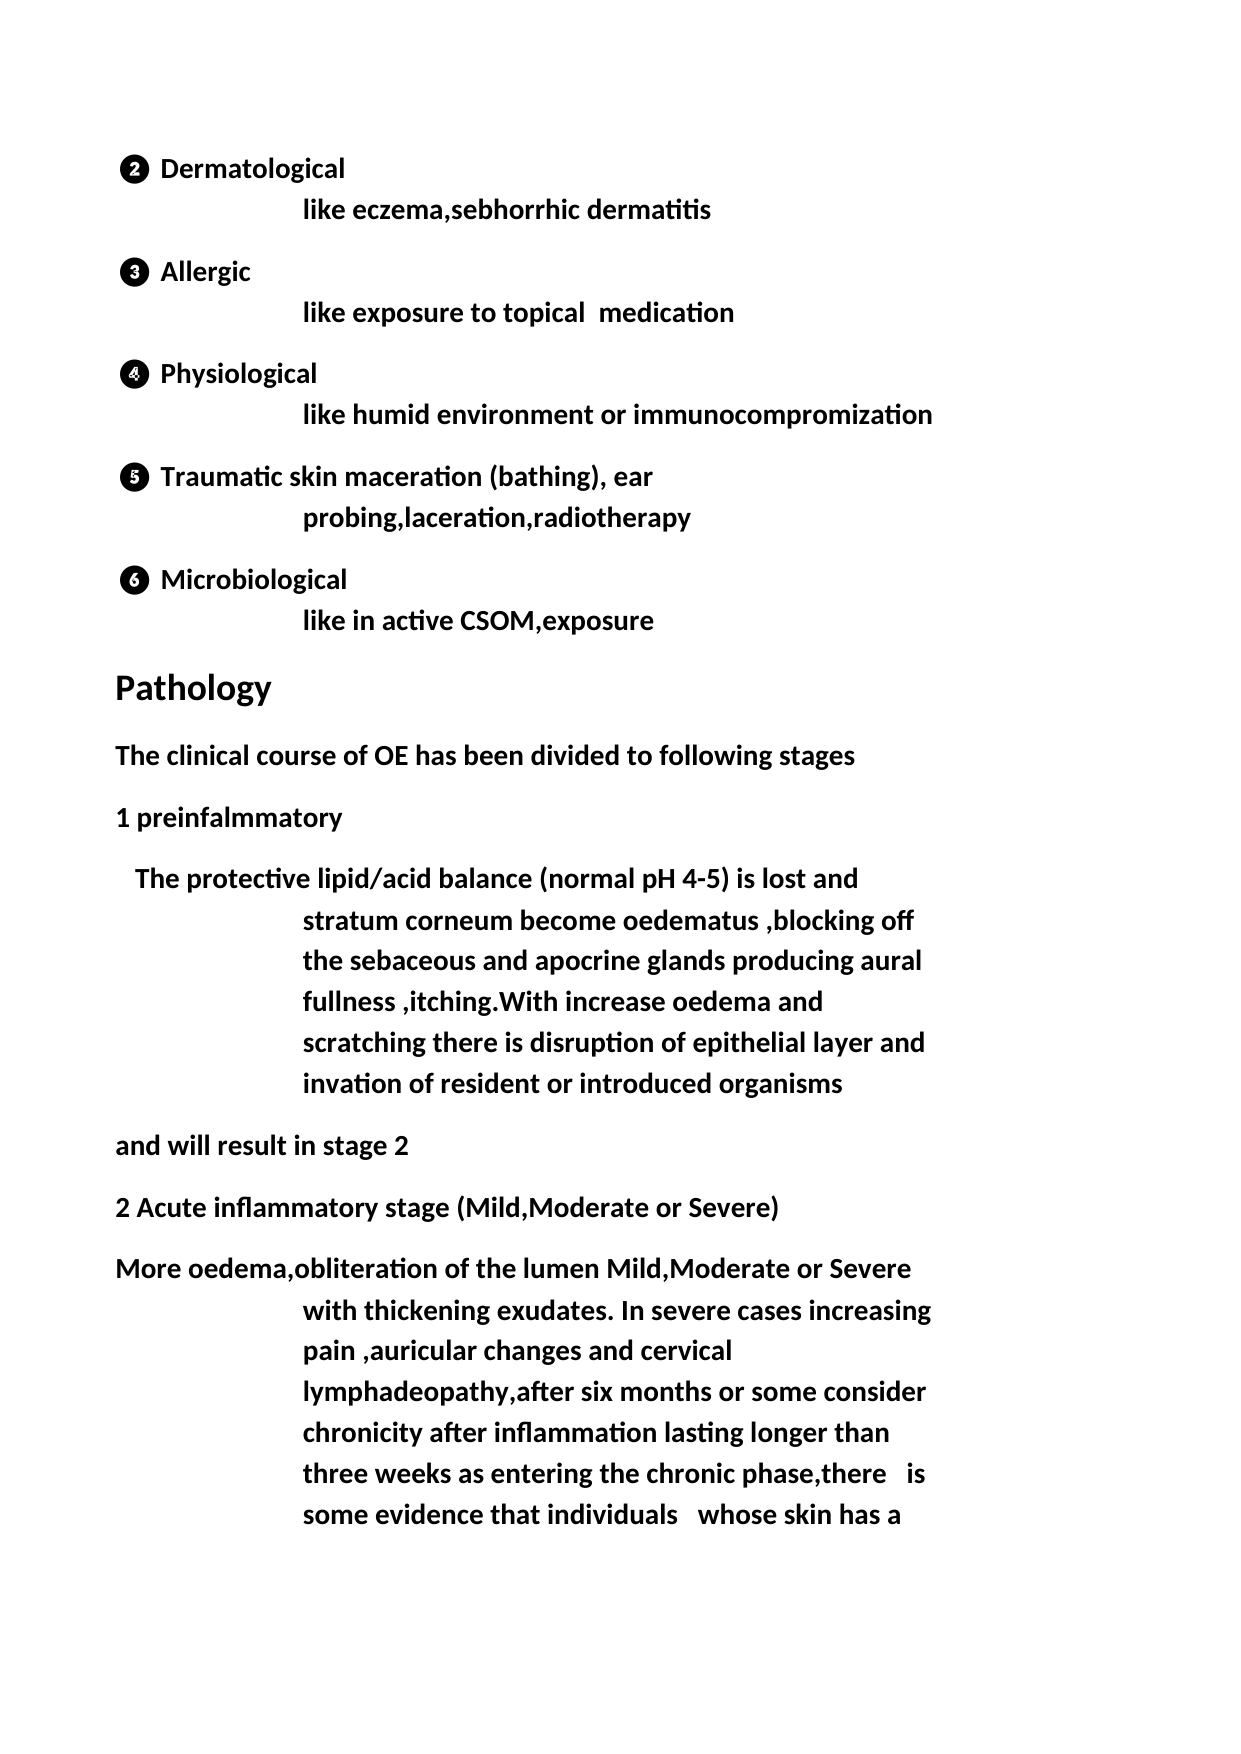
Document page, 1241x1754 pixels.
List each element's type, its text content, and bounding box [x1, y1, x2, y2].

text The protective lipid/acid balance (normal pH 4-5) is lost and stratum corneum become oedematus ,blocking off the sebaceous and apocrine glands producing aural fullness ,itching.With increase oedema and scratching there is disruption of epithelial layer and invation of resident or introduced organisms [115, 861, 940, 1101]
text 2 Acute inflammatory stage (Mild,Moderate or Severe) [115, 1189, 940, 1224]
text ❻ Microbiological like in active CSOM,exposure [115, 561, 940, 637]
text 1 preinfalmmatory [115, 799, 940, 834]
text ❹ Physiological like humid environment or immunocompromization [115, 355, 940, 432]
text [115, 1251, 940, 1532]
text ❺ Traumatic skin maceration (bathing), ear probing,laceration,radiotherapy [115, 458, 940, 535]
text ❷ Dermatological like eczema,sebhorrhic dermatitis [115, 150, 940, 227]
text The clinical course of OE has been divided to following stages [115, 737, 940, 773]
text ❸ Allergic like exposure to topical medication [115, 253, 940, 329]
text and will result in stage 2 [115, 1127, 940, 1163]
text Pathology [115, 663, 940, 709]
